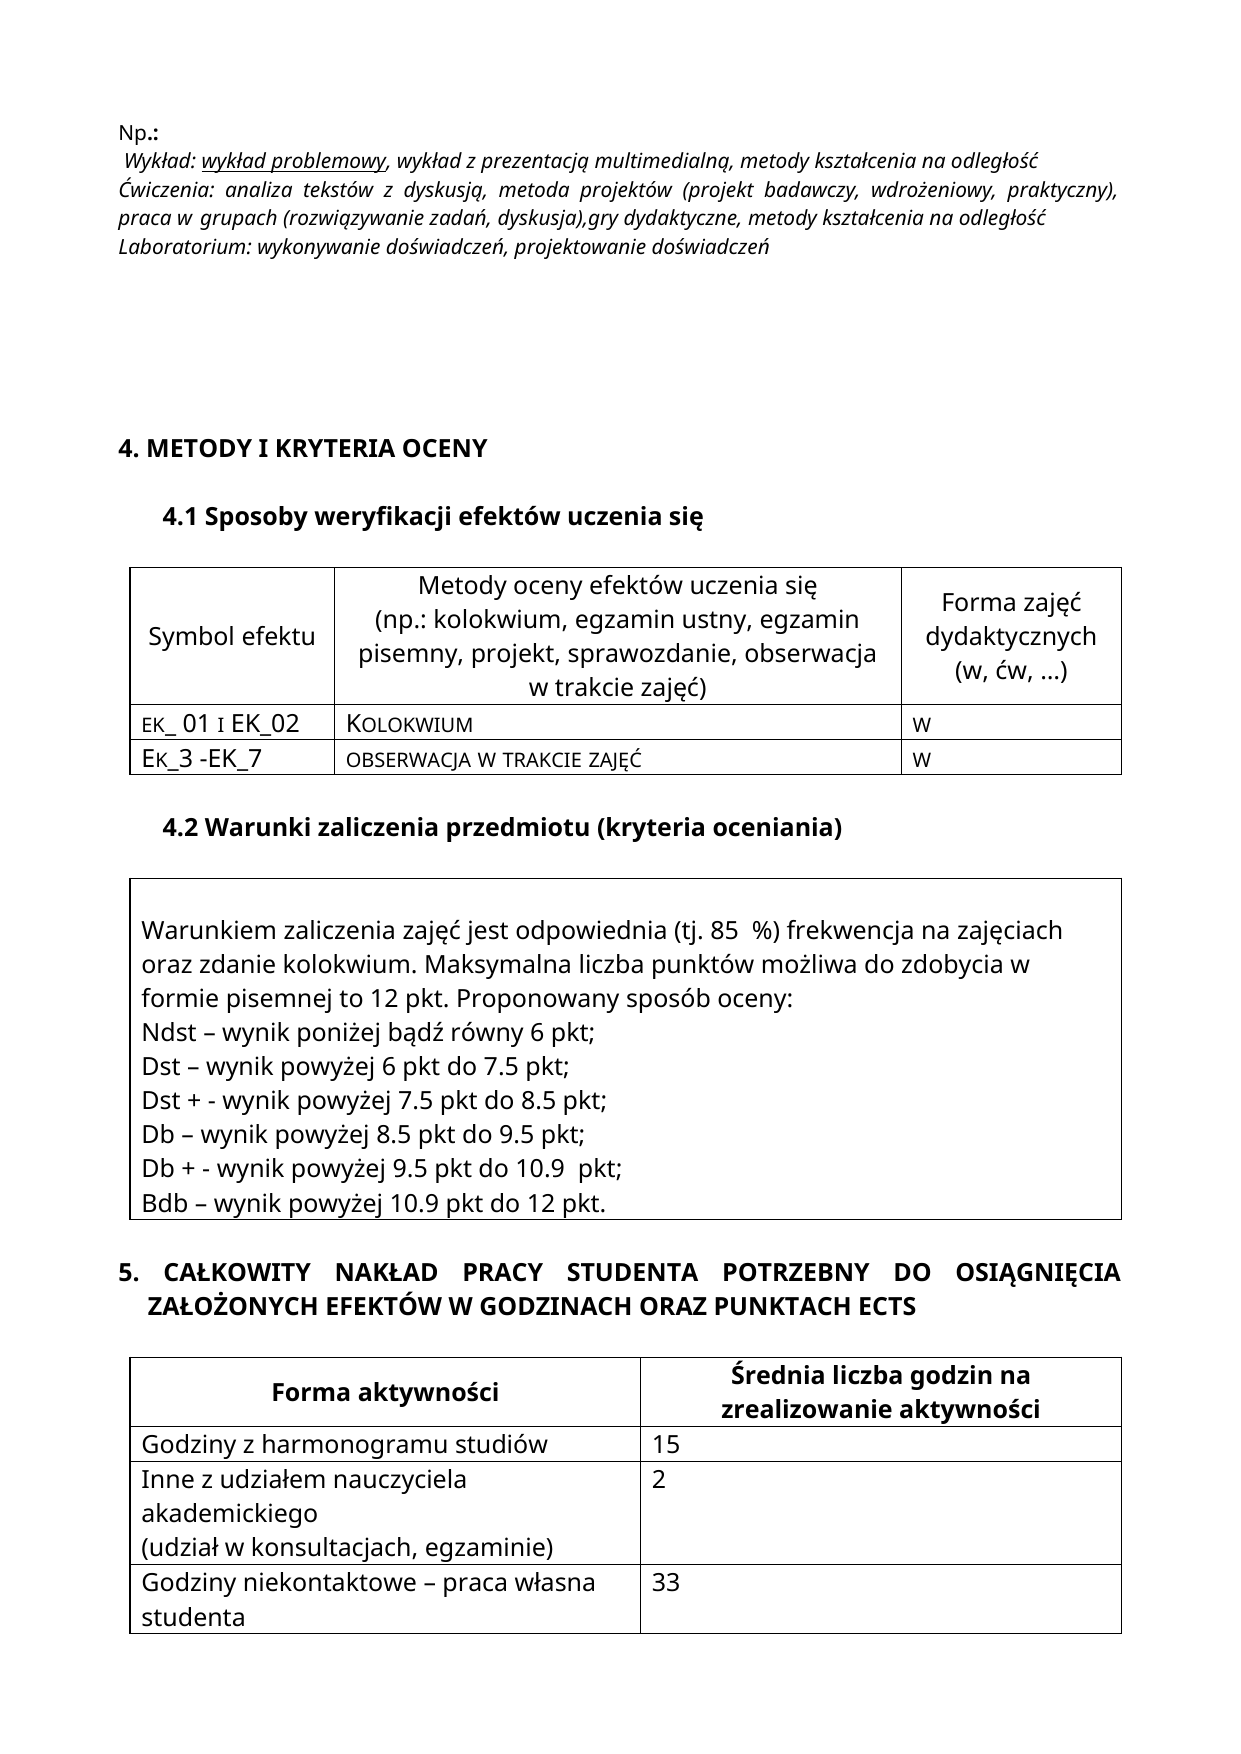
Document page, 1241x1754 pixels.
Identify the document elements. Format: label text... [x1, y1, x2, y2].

text Wykład: wykład problemowy, wykład z prezentacją multimedialną, metody kształcenia na odległość [118, 147, 1122, 175]
table_cell 2 [641, 1462, 1121, 1564]
table_cell Kolokwium [335, 705, 901, 739]
table_header Forma aktywności [131, 1358, 640, 1426]
table_cell ek_ 01 i EK_02 [131, 705, 334, 739]
table_cell 33 [641, 1565, 1121, 1633]
table_cell Ek_3 -EK_7 [131, 740, 334, 774]
text Np.: [118, 118, 1122, 147]
table_header Średnia liczba godzin na zrealizowanie aktywności [641, 1358, 1121, 1426]
text 4. METODY I KRYTERIA OCENY [118, 431, 1122, 465]
table_cell 15 [641, 1427, 1121, 1461]
table_cell w [902, 705, 1121, 739]
table_cell obserwacja w trakcie zajęć [335, 740, 901, 774]
text 4.2 Warunki zaliczenia przedmiotu (kryteria oceniania) [162, 809, 1122, 843]
table_cell w [902, 740, 1121, 774]
table_header Warunkiem zaliczenia zajęć jest odpowiednia (tj. 85 %) frekwencja na zajęciach oraz zdanie kolokwium. Maksymalna liczba punktów możliwa do zdobycia w formie pisemnej to 12 pkt. Proponowany sposób oceny: Ndst – wynik poniżej bądź równy 6 pkt; Dst – wynik powyżej 6 pkt do 7.5 pkt; Dst + - wynik powyżej 7.5 pkt do 8.5 pkt; Db – wynik powyżej 8.5 pkt do 9.5 pkt; Db + - wynik powyżej 9.5 pkt do 10.9 pkt; Bdb – wynik powyżej 10.9 pkt do 12 pkt. [131, 879, 1121, 1219]
table_cell Godziny z harmonogramu studiów [131, 1427, 640, 1461]
table_header Symbol efektu [131, 568, 334, 704]
table_header Forma zajęć dydaktycznych (w, ćw, …) [902, 568, 1121, 704]
table_cell Inne z udziałem nauczyciela akademickiego (udział w konsultacjach, egzaminie) [131, 1462, 640, 1564]
text 5. CAŁKOWITY NAKŁAD PRACY STUDENTA POTRZEBNY DO OSIĄGNIĘCIA ZAŁOŻONYCH EFEKTÓW W GODZINACH ORAZ PUNKTACH ECTS [118, 1254, 1122, 1322]
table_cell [131, 1565, 640, 1633]
table_header Metody oceny efektów uczenia się (np.: kolokwium, egzamin ustny, egzamin pisemny, projekt, sprawozdanie, obserwacja w trakcie zajęć) [335, 568, 901, 704]
text 4.1 Sposoby weryfikacji efektów uczenia się [162, 499, 1122, 533]
text Ćwiczenia: analiza tekstów z dyskusją, metoda projektów (projekt badawczy, wdrożeniowy, praktyczny), praca w grupach (rozwiązywanie zadań, dyskusja),gry dydaktyczne, metody kształcenia na odległość [118, 175, 1122, 232]
text Laboratorium: wykonywanie doświadczeń, projektowanie doświadczeń [118, 232, 1122, 260]
